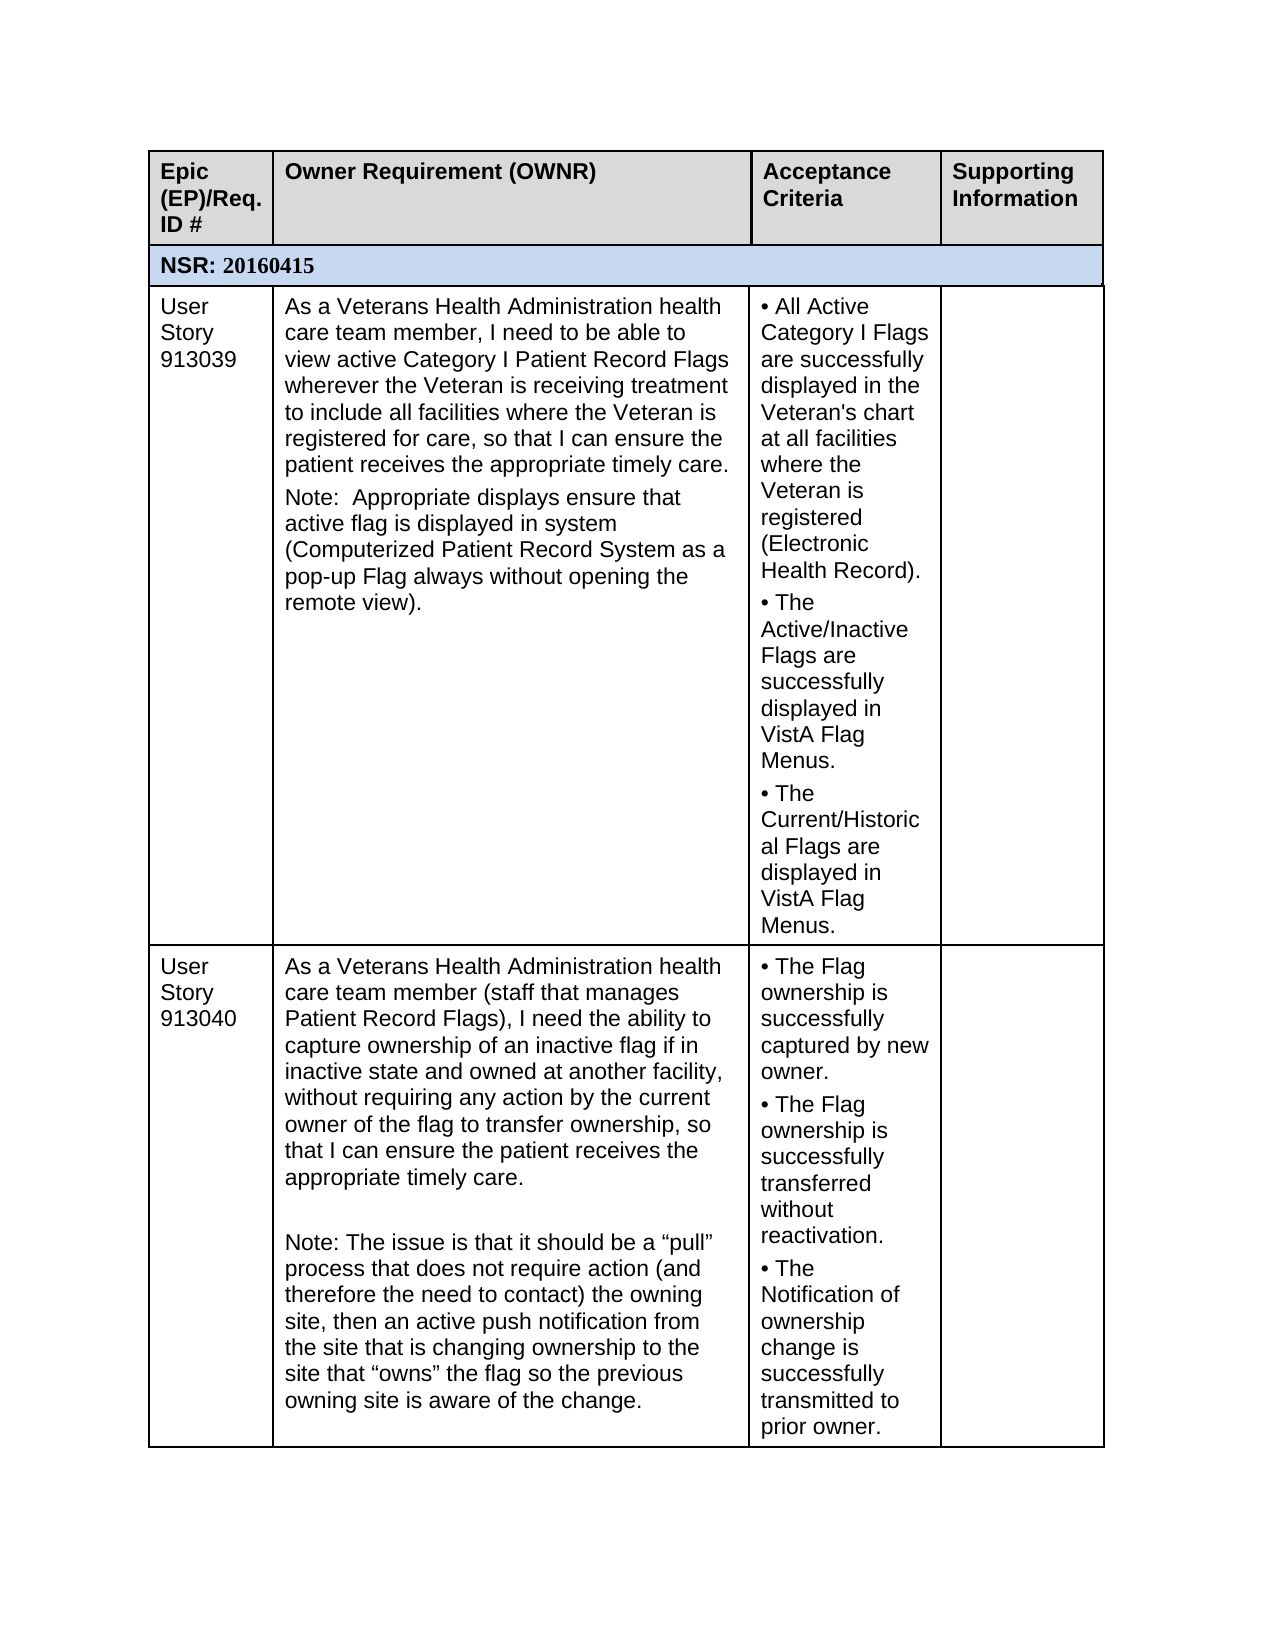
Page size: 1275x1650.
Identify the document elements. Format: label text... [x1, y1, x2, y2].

table_header Owner Requirement (OWNR) [274, 152, 750, 244]
table_cell User Story 913039 [150, 287, 272, 944]
table_cell As a Veterans Health Administration health care team member, I need to be able to view active Category I Patient Record Flags wherever the Veteran is receiving treatment to include all facilities where the Veteran is registered for care, so that I can ensure the patient receives the appropriate timely care. Note: Appropriate displays ensure that active flag is displayed in system (Computerized Patient Record System as a pop-up Flag always without opening the remote view). [274, 287, 748, 944]
table_cell [942, 946, 1103, 1446]
table_cell NSR: 20160415 [150, 246, 1102, 285]
table_cell User Story 913040 [150, 946, 272, 1446]
table_header Epic (EP)/Req. ID # [150, 152, 272, 244]
table_cell • The Flag ownership is successfully captured by new owner. • The Flag ownership is successfully transferred without reactivation. • The Notification of ownership change is successfully transmitted to prior owner. [750, 946, 940, 1446]
table_cell As a Veterans Health Administration health care team member (staff that manages Patient Record Flags), I need the ability to capture ownership of an inactive flag if in inactive state and owned at another facility, without requiring any action by the current owner of the flag to transfer ownership, so that I can ensure the patient receives the appropriate timely care. Note: The issue is that it should be a “pull” process that does not require action (and therefore the need to contact) the owning site, then an active push notification from the site that is changing ownership to the site that “owns” the flag so the previous owning site is aware of the change. [274, 946, 748, 1446]
table_cell • All Active Category I Flags are successfully displayed in the Veteran's chart at all facilities where the Veteran is registered (Electronic Health Record). • The Active/Inactive Flags are successfully displayed in VistA Flag Menus. • The Current/Historical Flags are displayed in VistA Flag Menus. [750, 287, 940, 944]
table_cell [942, 287, 1103, 944]
table_header Acceptance Criteria [753, 152, 940, 244]
table_header Supporting Information [942, 152, 1102, 244]
